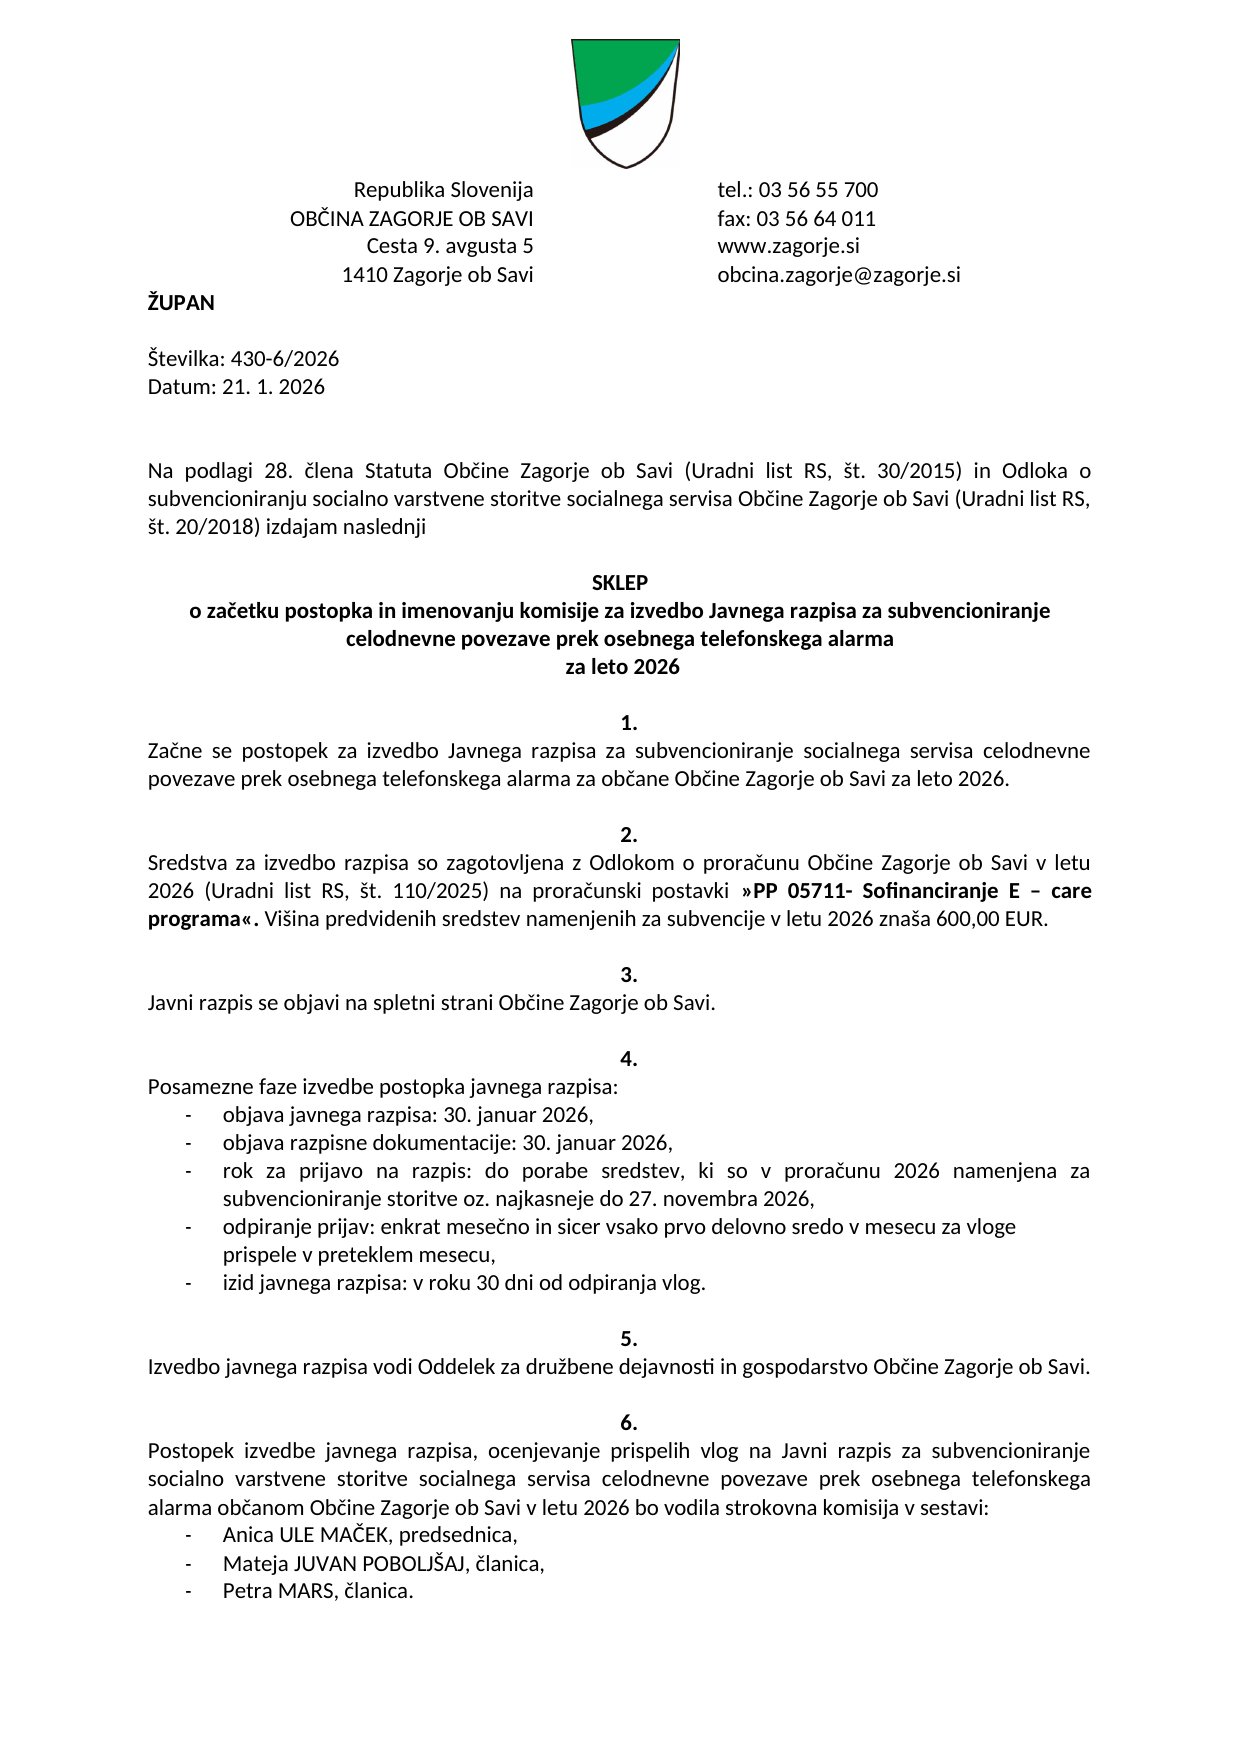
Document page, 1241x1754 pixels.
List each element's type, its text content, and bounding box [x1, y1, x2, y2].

list Petra MARS, članica. [185, 1577, 1093, 1605]
text o začetku postopka in imenovanju komisije za izvedbo Javnega razpisa za subvencioniranje celodnevne povezave prek osebnega telefonskega alarma [148, 596, 1093, 652]
table_header Republika Slovenija OBČINA ZAGORJE OB SAVI Cesta 9. avgusta 5 1410 Zagorje ob Savi [148, 148, 541, 288]
text Številka: 430-6/2026 [148, 344, 1093, 372]
text Na podlagi 28. člena Statuta Občine Zagorje ob Savi (Uradni list RS, št. 30/2015) in Odloka o subvencioniranju socialno varstvene storitve socialnega servisa Občine Zagorje ob Savi (Uradni list RS, št. 20/2018) izdajam naslednji [148, 456, 1093, 540]
text SKLEP [148, 568, 1093, 596]
text Sredstva za izvedbo razpisa so zagotovljena z Odlokom o proračunu Občine Zagorje ob Savi v letu 2026 (Uradni list RS, št. 110/2025) na proračunski postavki »PP 05711- Sofinanciranje E – care programa«. Višina predvidenih sredstev namenjenih za subvencije v letu 2026 znaša 600,00 EUR. [148, 848, 1093, 932]
text ŽUPAN [148, 288, 1093, 316]
table_header tel.: 03 56 55 700 fax: 03 56 64 011 www.zagorje.si obcina.zagorje@zagorje.si [710, 148, 1141, 288]
text Posamezne faze izvedbe postopka javnega razpisa: [148, 1072, 1093, 1100]
list izid javnega razpisa: v roku 30 dni od odpiranja vlog. [185, 1268, 1093, 1296]
text Javni razpis se objavi na spletni strani Občine Zagorje ob Savi. [148, 988, 1093, 1016]
text Začne se postopek za izvedbo Javnega razpisa za subvencioniranje socialnega servisa celodnevne povezave prek osebnega telefonskega alarma za občane Občine Zagorje ob Savi za leto 2026. [148, 736, 1093, 792]
list rok za prijavo na razpis: do porabe sredstev, ki so v proračunu 2026 namenjena za subvencioniranje storitve oz. najkasneje do 27. novembra 2026, [185, 1156, 1093, 1212]
list objava razpisne dokumentacije: 30. januar 2026, [185, 1128, 1093, 1156]
table_header [541, 148, 710, 288]
text Datum: 21. 1. 2026 [148, 372, 1093, 400]
list odpiranje prijav: enkrat mesečno in sicer vsako prvo delovno sredo v mesecu za vloge prispele v preteklem mesecu, [185, 1212, 1093, 1268]
text za leto 2026 [148, 652, 1093, 680]
list Mateja JUVAN POBOLJŠAJ, članica, [185, 1549, 1093, 1577]
list Anica ULE MAČEK, predsednica, [185, 1521, 1093, 1549]
list objava javnega razpisa: 30. januar 2026, [185, 1100, 1093, 1128]
text Izvedbo javnega razpisa vodi Oddelek za družbene dejavnosti in gospodarstvo Občine Zagorje ob Savi. [148, 1352, 1093, 1381]
text Postopek izvedbe javnega razpisa, ocenjevanje prispelih vlog na Javni razpis za subvencioniranje socialno varstvene storitve socialnega servisa celodnevne povezave prek osebnega telefonskega alarma občanom Občine Zagorje ob Savi v letu 2026 bo vodila strokovna komisija v sestavi: [148, 1437, 1093, 1521]
